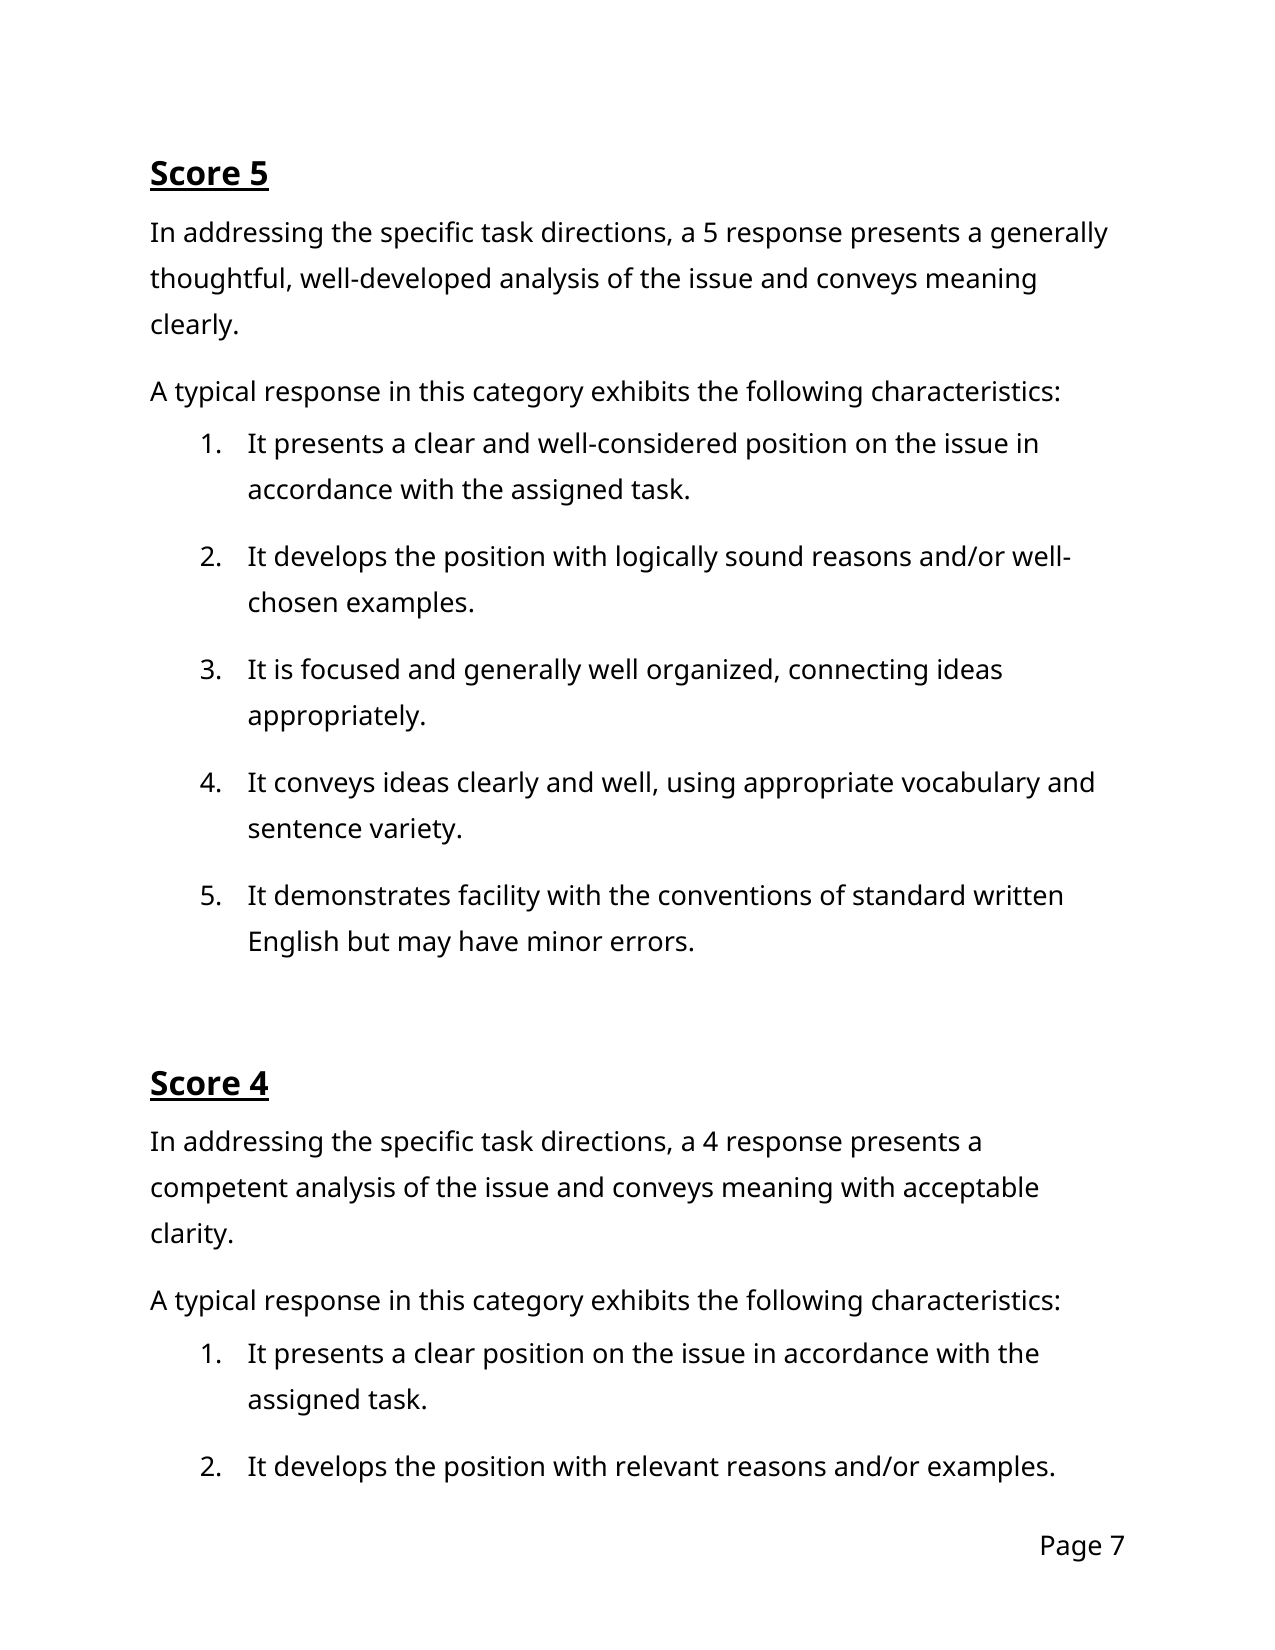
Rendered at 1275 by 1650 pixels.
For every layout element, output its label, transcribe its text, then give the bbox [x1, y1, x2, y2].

list It develops the position with logically sound reasons and/or well-chosen examples. [199, 537, 1125, 620]
text A typical response in this category exhibits the following characteristics: [150, 1282, 1125, 1319]
list It conveys ideas clearly and well, using appropriate vocabulary and sentence variety. [199, 763, 1125, 846]
text In addressing the specific task directions, a 4 response presents a competent analysis of the issue and conveys meaning with acceptable clarity. [150, 1123, 1125, 1252]
text In addressing the specific task directions, a 5 response presents a generally thoughtful, well-developed analysis of the issue and conveys meaning clearly. [150, 213, 1125, 342]
list It presents a clear and well-considered position on the issue in accordance with the assigned task. [199, 424, 1125, 507]
subtitle Score 5 [150, 150, 1125, 195]
list It demonstrates facility with the conventions of standard written English but may have minor errors. [199, 876, 1125, 959]
list It develops the position with relevant reasons and/or examples. [199, 1447, 1125, 1484]
list It presents a clear position on the issue in accordance with the assigned task. [199, 1334, 1125, 1417]
subtitle Score 4 [150, 1060, 1125, 1105]
list It is focused and generally well organized, connecting ideas appropriately. [199, 650, 1125, 733]
text A typical response in this category exhibits the following characteristics: [150, 372, 1125, 409]
